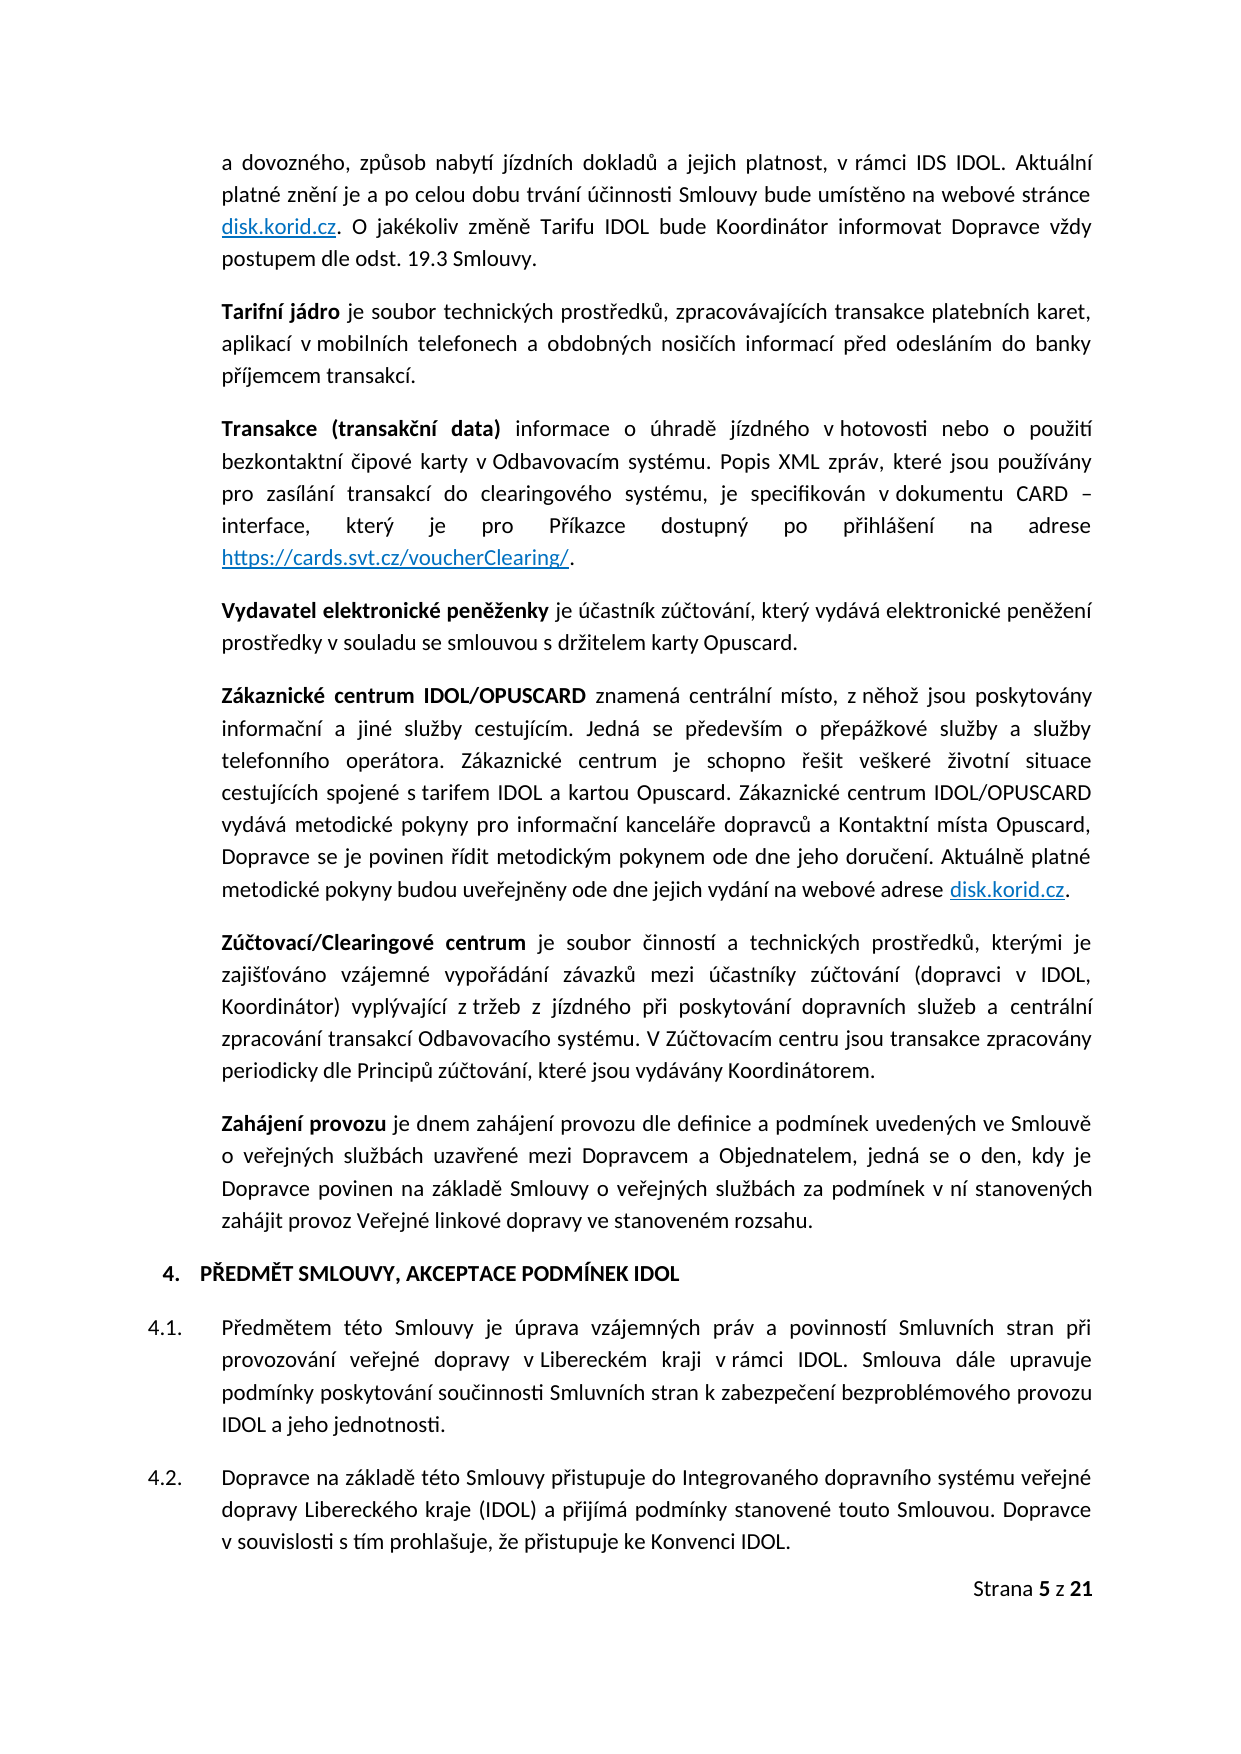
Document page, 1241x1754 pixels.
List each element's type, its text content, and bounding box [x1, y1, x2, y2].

list Dopravce na základě této Smlouvy přistupuje do Integrovaného dopravního systému veřejné dopravy Libereckého kraje (IDOL) a přijímá podmínky stanovené touto Smlouvou. Dopravce v souvislosti s tím prohlašuje, že přistupuje ke Konvenci IDOL. [148, 1463, 1093, 1555]
text PŘEDMĚT SMLOUVY, AKCEPTACE PODMÍNEK IDOL [162, 1259, 1093, 1287]
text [221, 148, 1093, 272]
text Tarifní jádro je soubor technických prostředků, zpracovávajících transakce platebních karet, aplikací v mobilních telefonech a obdobných nosičích informací před odesláním do banky příjemcem transakcí. [221, 297, 1093, 389]
text Zákaznické centrum IDOL/OPUSCARD znamená centrální místo, z něhož jsou poskytovány informační a jiné služby cestujícím. Jedná se především o přepážkové služby a služby telefonního operátora. Zákaznické centrum je schopno řešit veškeré životní situace cestujících spojené s tarifem IDOL a kartou Opuscard. Zákaznické centrum IDOL/OPUSCARD vydává metodické pokyny pro informační kanceláře dopravců a Kontaktní místa Opuscard, Dopravce se je povinen řídit metodickým pokynem ode dne jeho doručení. Aktuálně platné metodické pokyny budou uveřejněny ode dne jejich vydání na webové adrese disk.korid.cz. [221, 682, 1093, 903]
text Zúčtovací/Clearingové centrum je soubor činností a technických prostředků, kterými je zajišťováno vzájemné vypořádání závazků mezi účastníky zúčtování (dopravci v IDOL, Koordinátor) vyplývající z tržeb z jízdného při poskytování dopravních služeb a centrální zpracování transakcí Odbavovacího systému. V Zúčtovacím centru jsou transakce zpracovány periodicky dle Principů zúčtování, které jsou vydávány Koordinátorem. [221, 928, 1093, 1084]
text Transakce (transakční data) informace o úhradě jízdného v hotovosti nebo o použití bezkontaktní čipové karty v Odbavovacím systému. Popis XML zpráv, které jsou používány pro zasílání transakcí do clearingového systému, je specifikován v dokumentu CARD – interface, který je pro Příkazce dostupný po přihlášení na adrese https://cards.svt.cz/voucherClearing/. [221, 414, 1093, 571]
list Předmětem této Smlouvy je úprava vzájemných práv a povinností Smluvních stran při provozování veřejné dopravy v Libereckém kraji v rámci IDOL. Smlouva dále upravuje podmínky poskytování součinnosti Smluvních stran k zabezpečení bezproblémového provozu IDOL a jeho jednotnosti. [148, 1313, 1093, 1438]
text Vydavatel elektronické peněženky je účastník zúčtování, který vydává elektronické peněžení prostředky v souladu se smlouvou s držitelem karty Opuscard. [221, 596, 1093, 657]
text Zahájení provozu je dnem zahájení provozu dle definice a podmínek uvedených ve Smlouvě o veřejných službách uzavřené mezi Dopravcem a Objednatelem, jedná se o den, kdy je Dopravce povinen na základě Smlouvy o veřejných službách za podmínek v ní stanovených zahájit provoz Veřejné linkové dopravy ve stanoveném rozsahu. [221, 1109, 1093, 1234]
